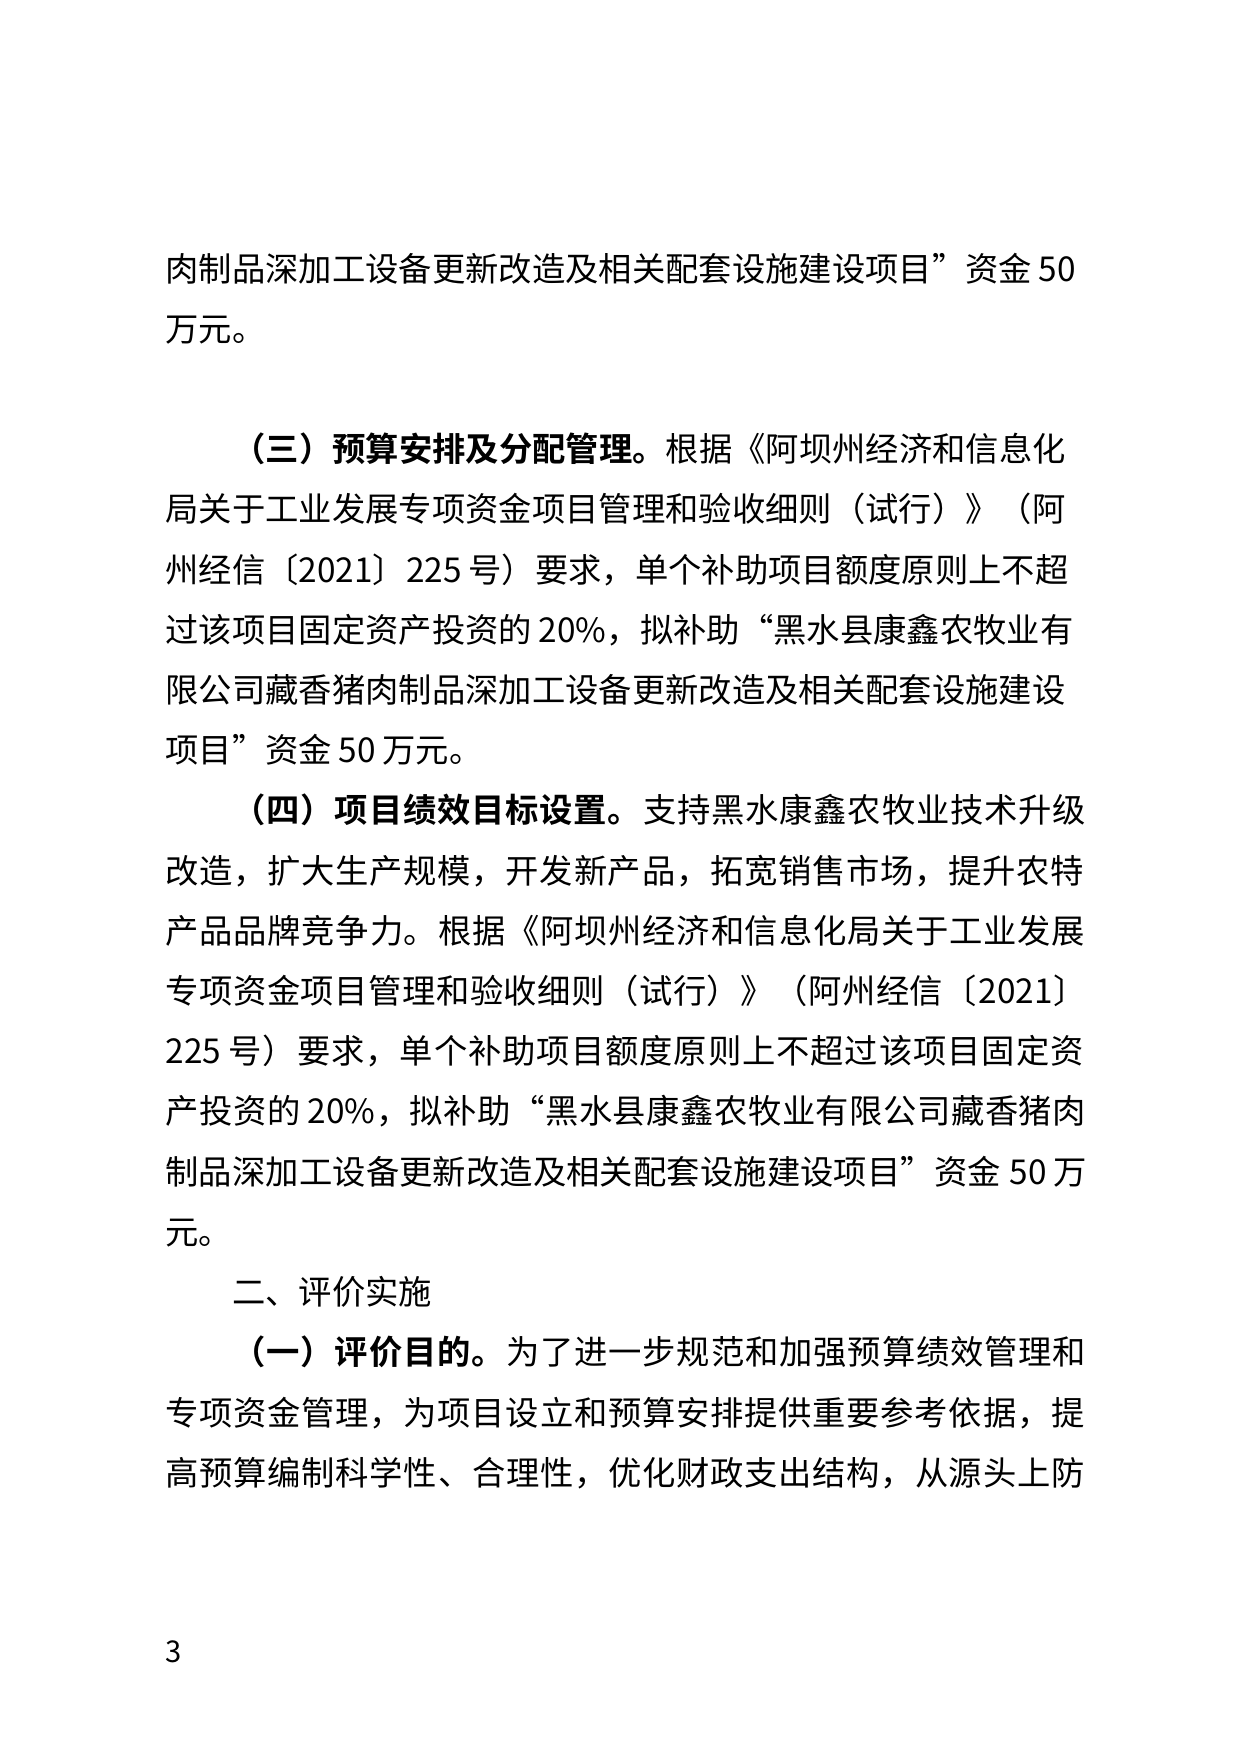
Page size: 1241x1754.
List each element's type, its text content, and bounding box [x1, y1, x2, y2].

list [165, 233, 1087, 353]
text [165, 1317, 1087, 1497]
text （四）项目绩效目标设置。支持黑水康鑫农牧业技术升级改造，扩大生产规模，开发新产品，拓宽销售市场，提升农特产品品牌竞争力。根据《阿坝州经济和信息化局关于工业发展专项资金项目管理和验收细则（试行）》（阿州经信〔2021〕225号）要求，单个补助项目额度原则上不超过该项目固定资产投资的20%，拟补助“黑水县康鑫农牧业有限公司藏香猪肉制品深加工设备更新改造及相关配套设施建设项目”资金50万元。 [165, 775, 1087, 845]
text 二、评价实施 [165, 1256, 1087, 1317]
text （四）项目绩效目标设置。支持黑水康鑫农牧业技术升级改造，扩大生产规模，开发新产品，拓宽销售市场，提升农特产品品牌竞争力。根据《阿坝州经济和信息化局关于工业发展专项资金项目管理和验收细则（试行）》（阿州经信〔2021〕225号）要求，单个补助项目额度原则上不超过该项目固定资产投资的20%，拟补助“黑水县康鑫农牧业有限公司藏香猪肉制品深加工设备更新改造及相关配套设施建设项目”资金50万元。 [165, 893, 1087, 965]
text （四）项目绩效目标设置。支持黑水康鑫农牧业技术升级改造，扩大生产规模，开发新产品，拓宽销售市场，提升农特产品品牌竞争力。根据《阿坝州经济和信息化局关于工业发展专项资金项目管理和验收细则（试行）》（阿州经信〔2021〕225号）要求，单个补助项目额度原则上不超过该项目固定资产投资的20%，拟补助“黑水县康鑫农牧业有限公司藏香猪肉制品深加工设备更新改造及相关配套设施建设项目”资金50万元。 [165, 1013, 1087, 1256]
list （三）预算安排及分配管理。根据《阿坝州经济和信息化局关于工业发展专项资金项目管理和验收细则（试行）》（阿州经信〔2021〕225号）要求，单个补助项目额度原则上不超过该项目固定资产投资的20%，拟补助“黑水县康鑫农牧业有限公司藏香猪肉制品深加工设备更新改造及相关配套设施建设项目”资金50万元。 [165, 413, 1087, 775]
